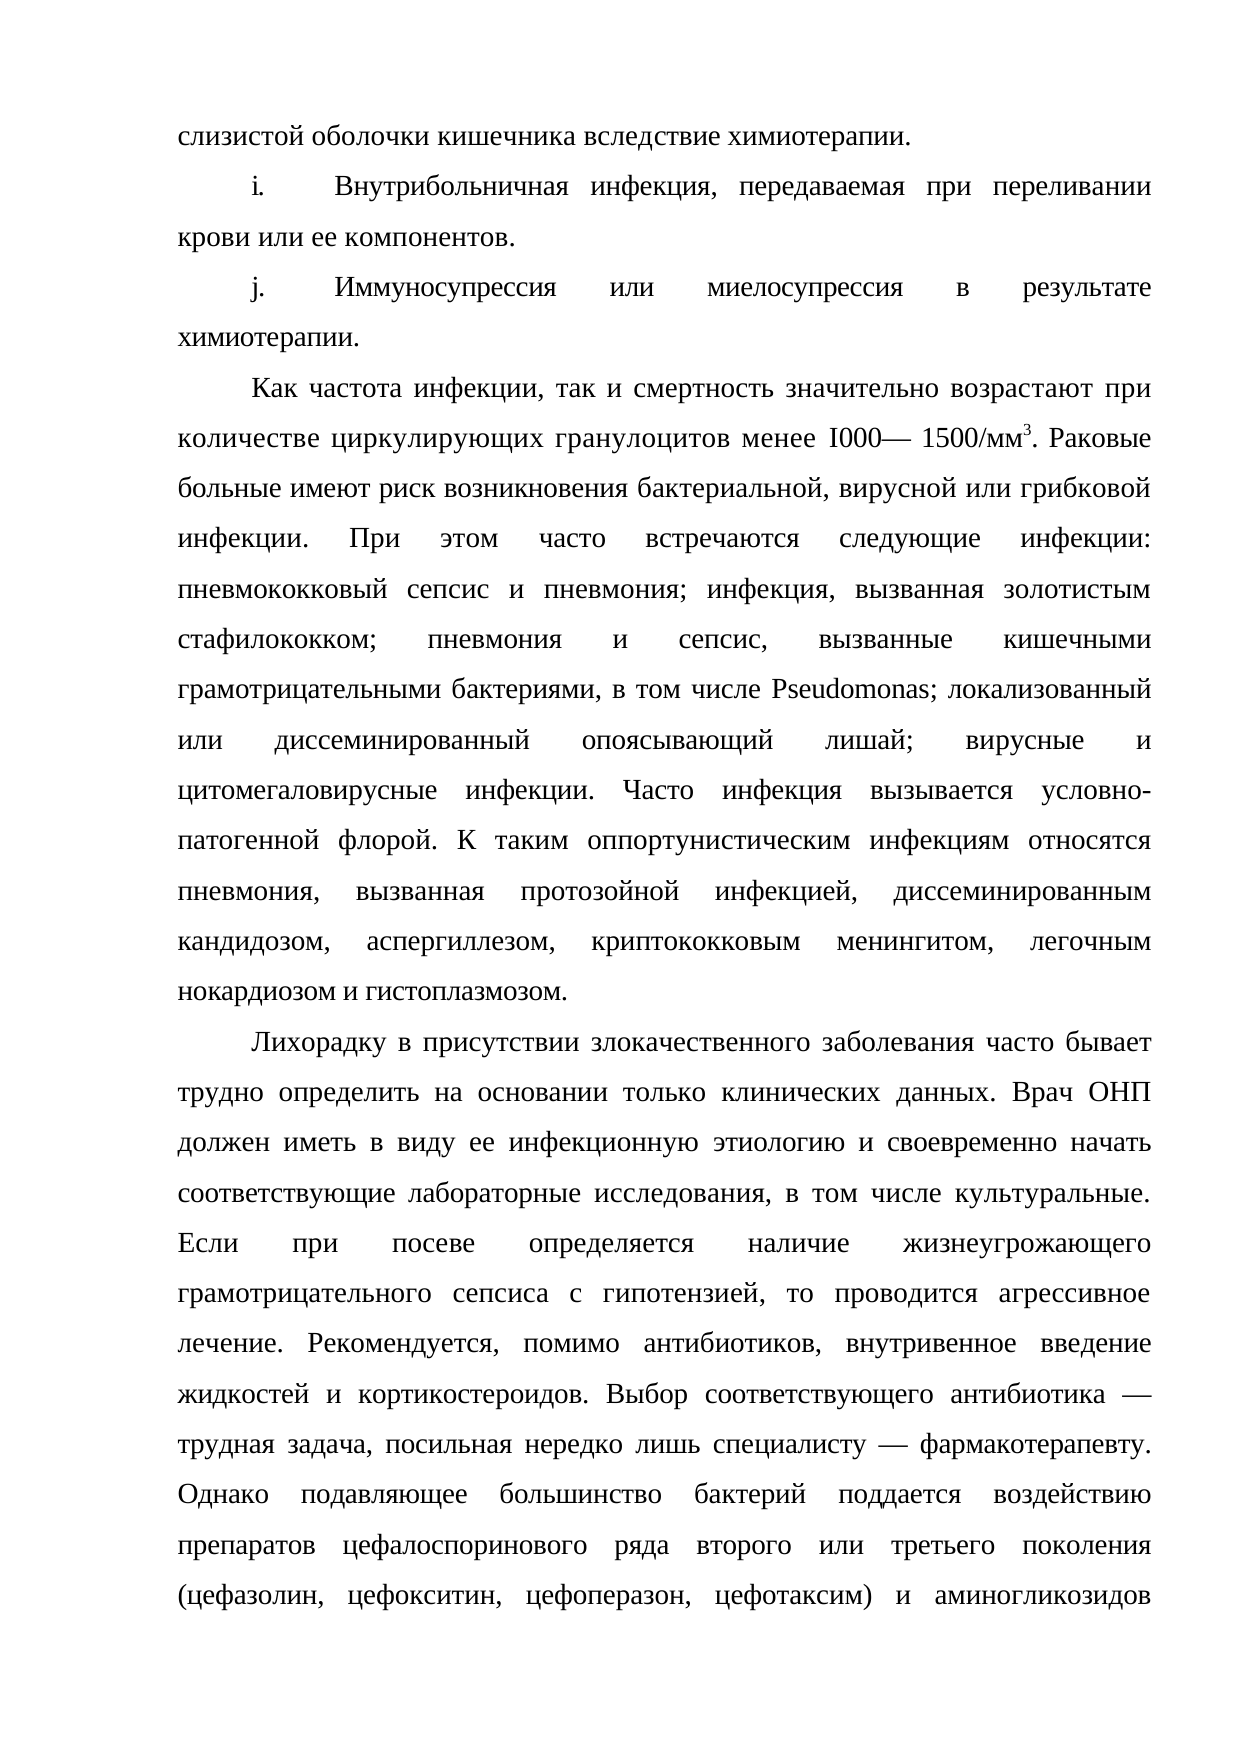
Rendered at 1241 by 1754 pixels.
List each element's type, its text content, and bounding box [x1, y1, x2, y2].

list Внутрибольничная инфекция, передаваемая при переливании крови или ее компонентов. [177, 168, 1152, 252]
list Иммуносупрессия или миелосупрессия в результате химиотерапии. [177, 269, 1152, 353]
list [177, 118, 1152, 152]
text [177, 1024, 1152, 1611]
text Как частота инфекции, так и смертность значительно возрастают при количестве циркулирующих гранулоцитов менее I000— 1500/мм3. Раковые больные имеют риск возникновения бактериальной, вирусной или грибковой инфекции. При этом часто встречаются следующие инфекции: пневмококковый сепсис и пневмония; инфекция, вызванная золотистым стафилококком; пневмония и сепсис, вызванные кишечными грамотрицательными бактериями, в том числе Pseudomonas; локализованный или диссеминированный опоясывающий лишай; вирусные и цитомегаловирусные инфекции. Часто инфекция вызывается условно-патогенной флорой. К таким оппортунистическим инфекциям относятся пневмония, вызванная протозойной инфекцией, диссеминированным кандидозом, аспергиллезом, криптококковым менингитом, легочным нокардиозом и гистоплазмозом. [177, 370, 1152, 1007]
